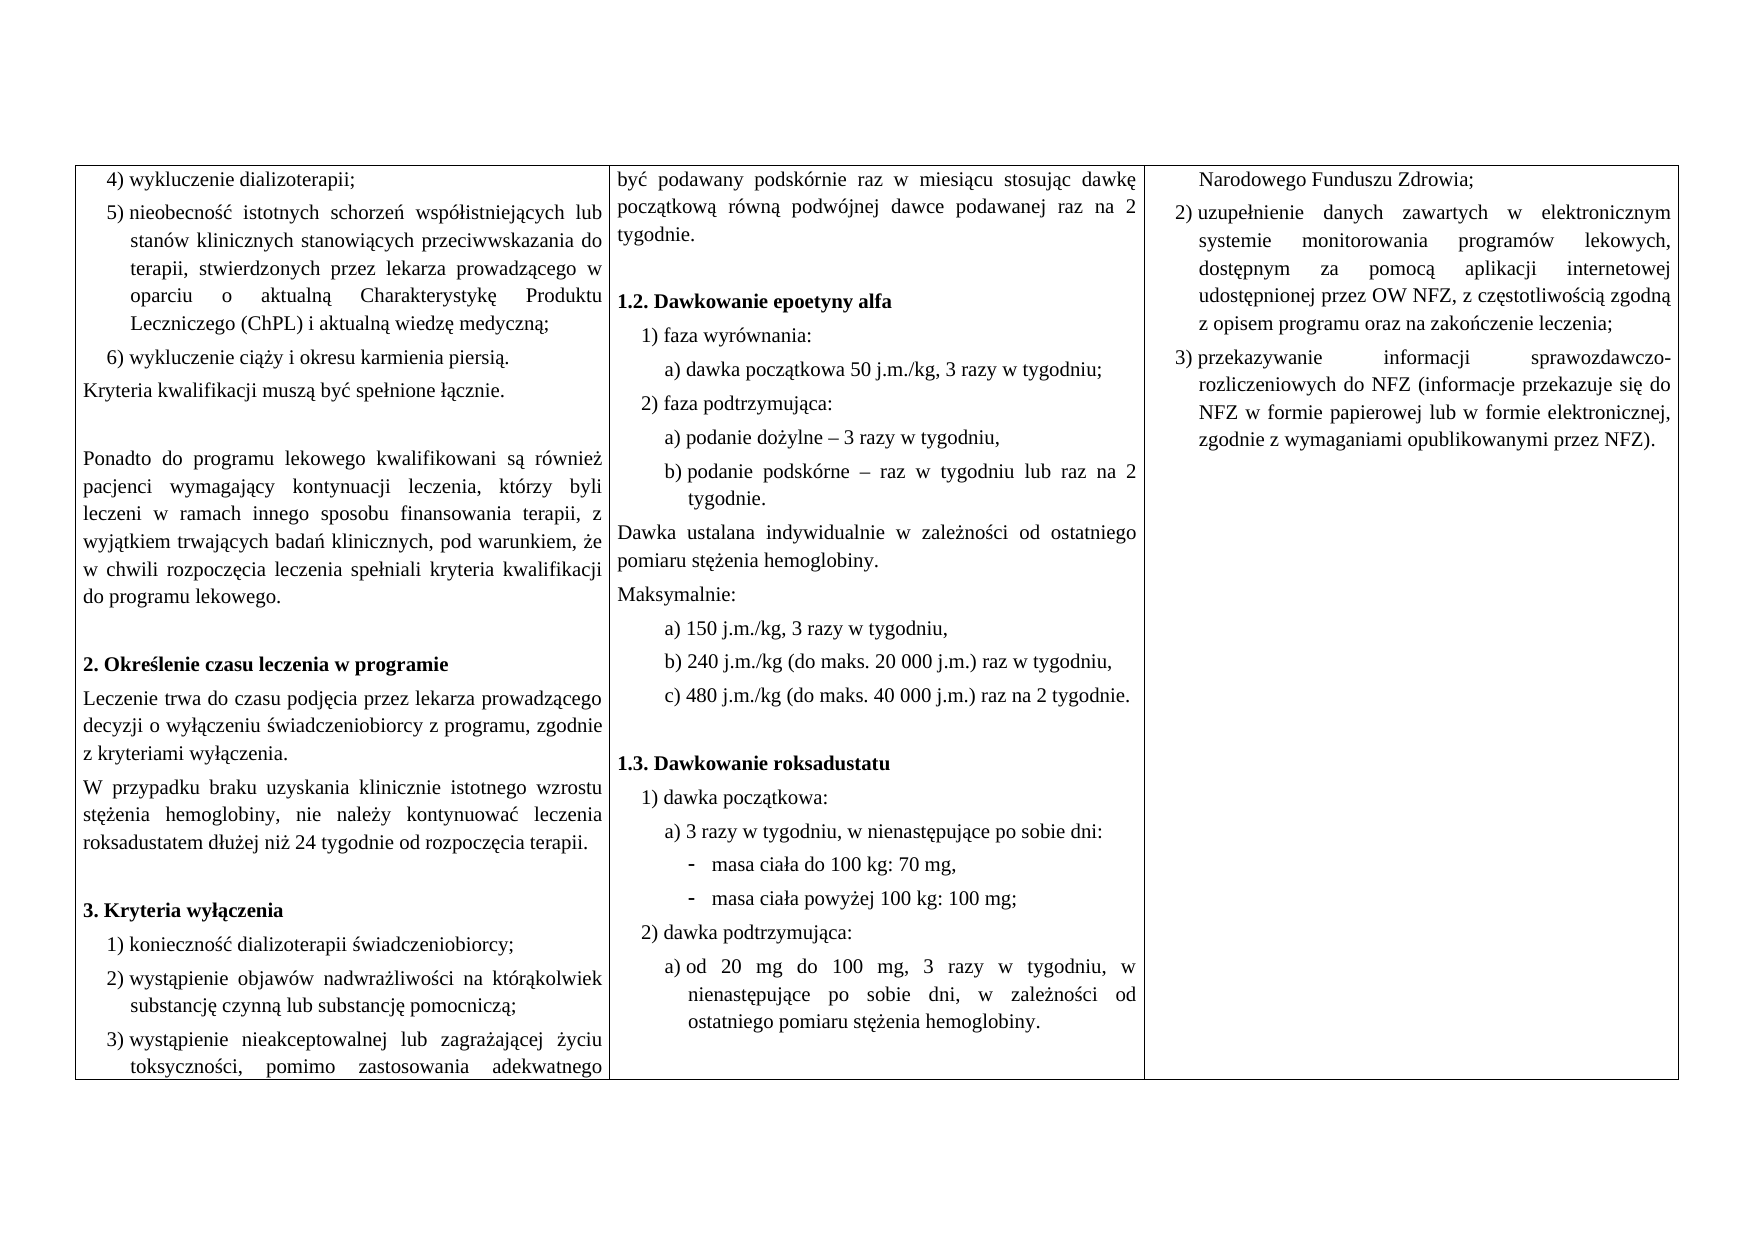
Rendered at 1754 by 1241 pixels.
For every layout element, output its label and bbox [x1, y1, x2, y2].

table_cell [610, 166, 1144, 1078]
table_cell [76, 166, 609, 1078]
table_cell [1145, 166, 1678, 1078]
